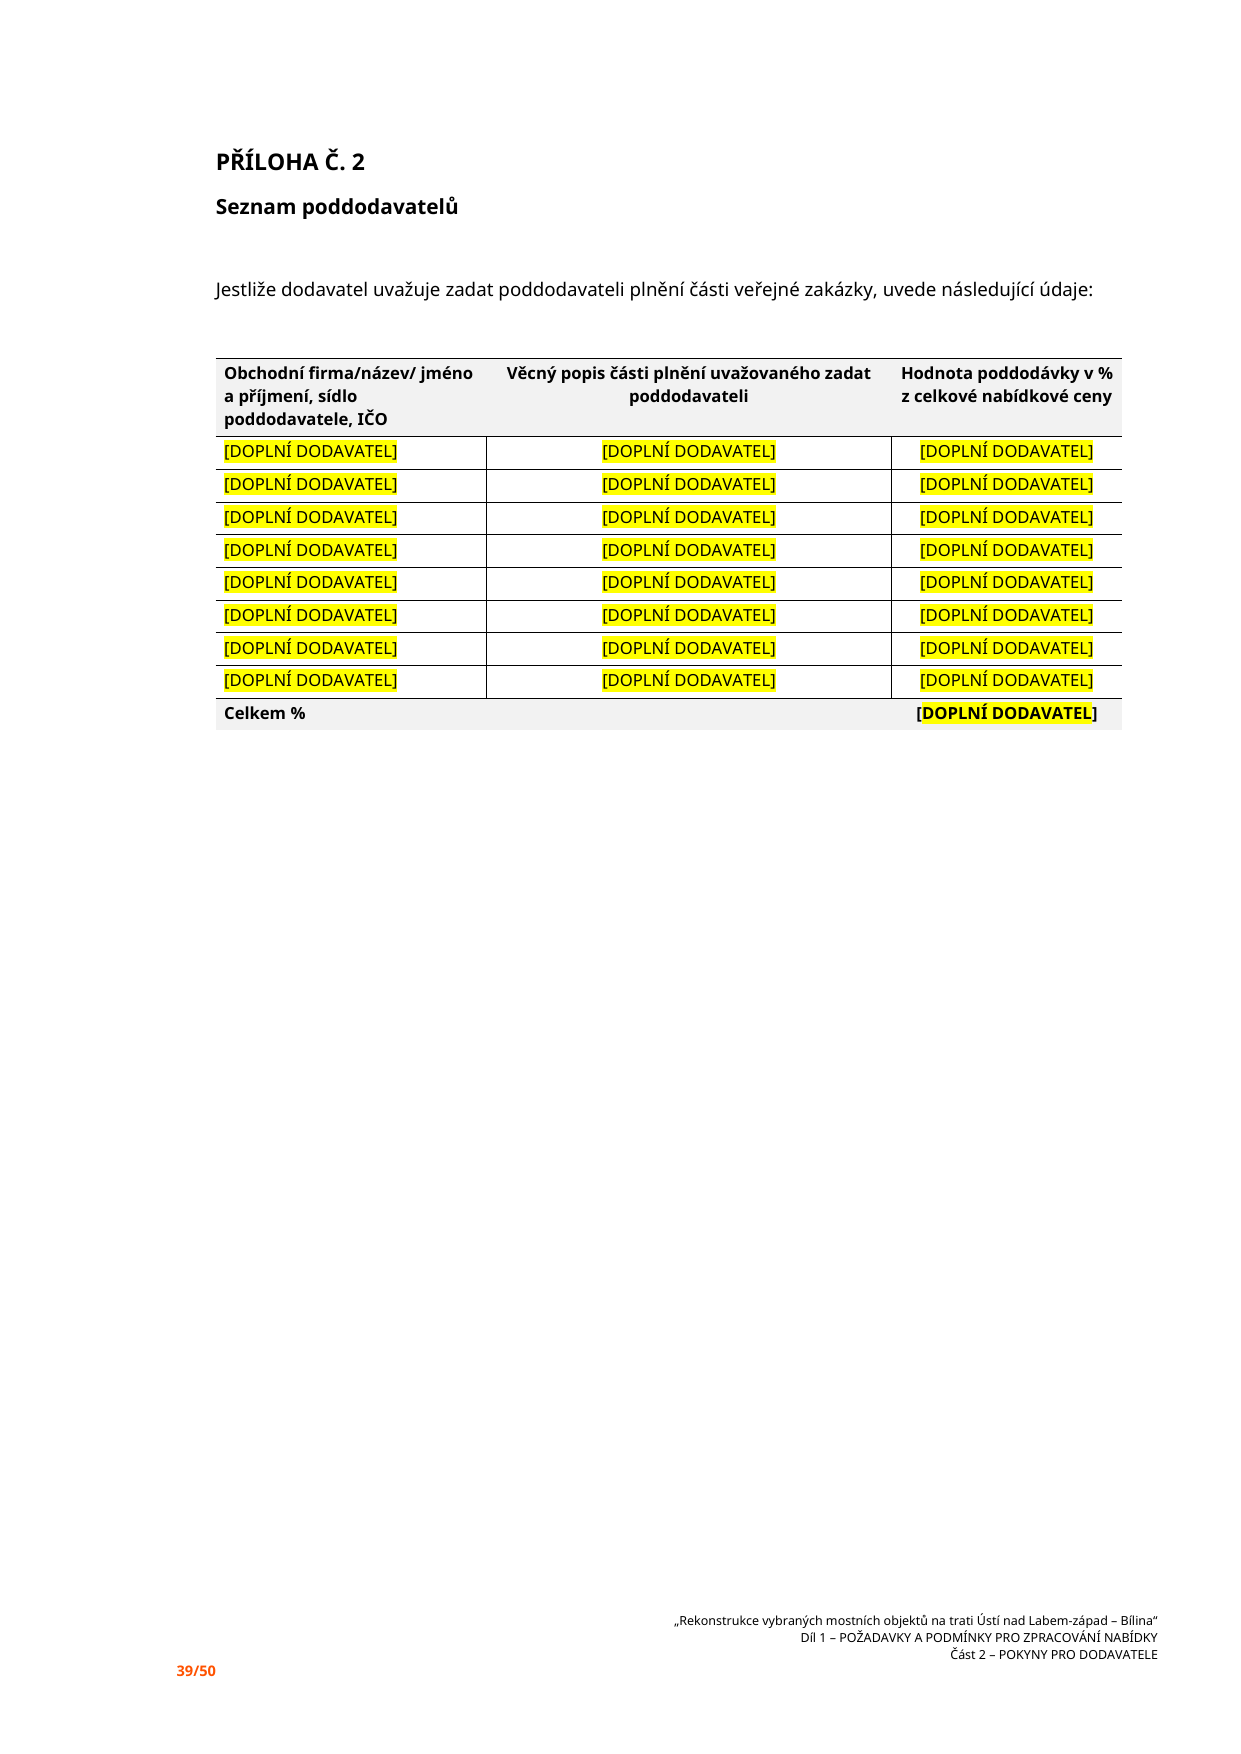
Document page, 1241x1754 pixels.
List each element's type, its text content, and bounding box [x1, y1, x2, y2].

table_cell [DOPLNÍ DODAVATEL] [891, 699, 1122, 730]
table_cell [DOPLNÍ DODAVATEL] [216, 633, 486, 665]
table_cell [DOPLNÍ DODAVATEL] [487, 633, 891, 665]
table_cell [486, 699, 891, 730]
table_cell [DOPLNÍ DODAVATEL] [487, 503, 891, 534]
table_cell [DOPLNÍ DODAVATEL] [487, 535, 891, 567]
table_cell [DOPLNÍ DODAVATEL] [892, 503, 1122, 534]
table_cell [DOPLNÍ DODAVATEL] [892, 535, 1122, 567]
table_cell [DOPLNÍ DODAVATEL] [216, 535, 486, 567]
table_header Hodnota poddodávky v % z celkové nabídkové ceny [891, 359, 1122, 436]
table_header Obchodní firma/název/ jméno a příjmení, sídlo poddodavatele, IČO [216, 359, 486, 436]
table_cell [DOPLNÍ DODAVATEL] [487, 601, 891, 632]
table_cell [DOPLNÍ DODAVATEL] [487, 470, 891, 501]
table_cell [DOPLNÍ DODAVATEL] [216, 470, 486, 501]
table_cell [DOPLNÍ DODAVATEL] [487, 666, 891, 698]
table_cell [DOPLNÍ DODAVATEL] [892, 470, 1122, 501]
text Seznam poddodavatelů [216, 192, 1122, 221]
table_cell [DOPLNÍ DODAVATEL] [892, 437, 1122, 469]
table_cell Celkem % [216, 699, 486, 730]
table_cell [DOPLNÍ DODAVATEL] [892, 633, 1122, 665]
table_cell [DOPLNÍ DODAVATEL] [892, 666, 1122, 698]
table_cell [DOPLNÍ DODAVATEL] [216, 666, 486, 698]
table_cell [DOPLNÍ DODAVATEL] [892, 601, 1122, 632]
table_header Věcný popis části plnění uvažovaného zadat poddodavateli [486, 359, 891, 436]
table_cell [DOPLNÍ DODAVATEL] [216, 503, 486, 534]
table_cell [DOPLNÍ DODAVATEL] [216, 437, 486, 469]
table_cell [DOPLNÍ DODAVATEL] [892, 568, 1122, 599]
table_cell [DOPLNÍ DODAVATEL] [216, 568, 486, 599]
text Příloha č. 2 [216, 146, 1122, 177]
table_cell [DOPLNÍ DODAVATEL] [487, 437, 891, 469]
table_cell [DOPLNÍ DODAVATEL] [487, 568, 891, 599]
table_cell [DOPLNÍ DODAVATEL] [216, 601, 486, 632]
text Jestliže dodavatel uvažuje zadat poddodavateli plnění části veřejné zakázky, uvede následující údaje: [216, 277, 1122, 302]
